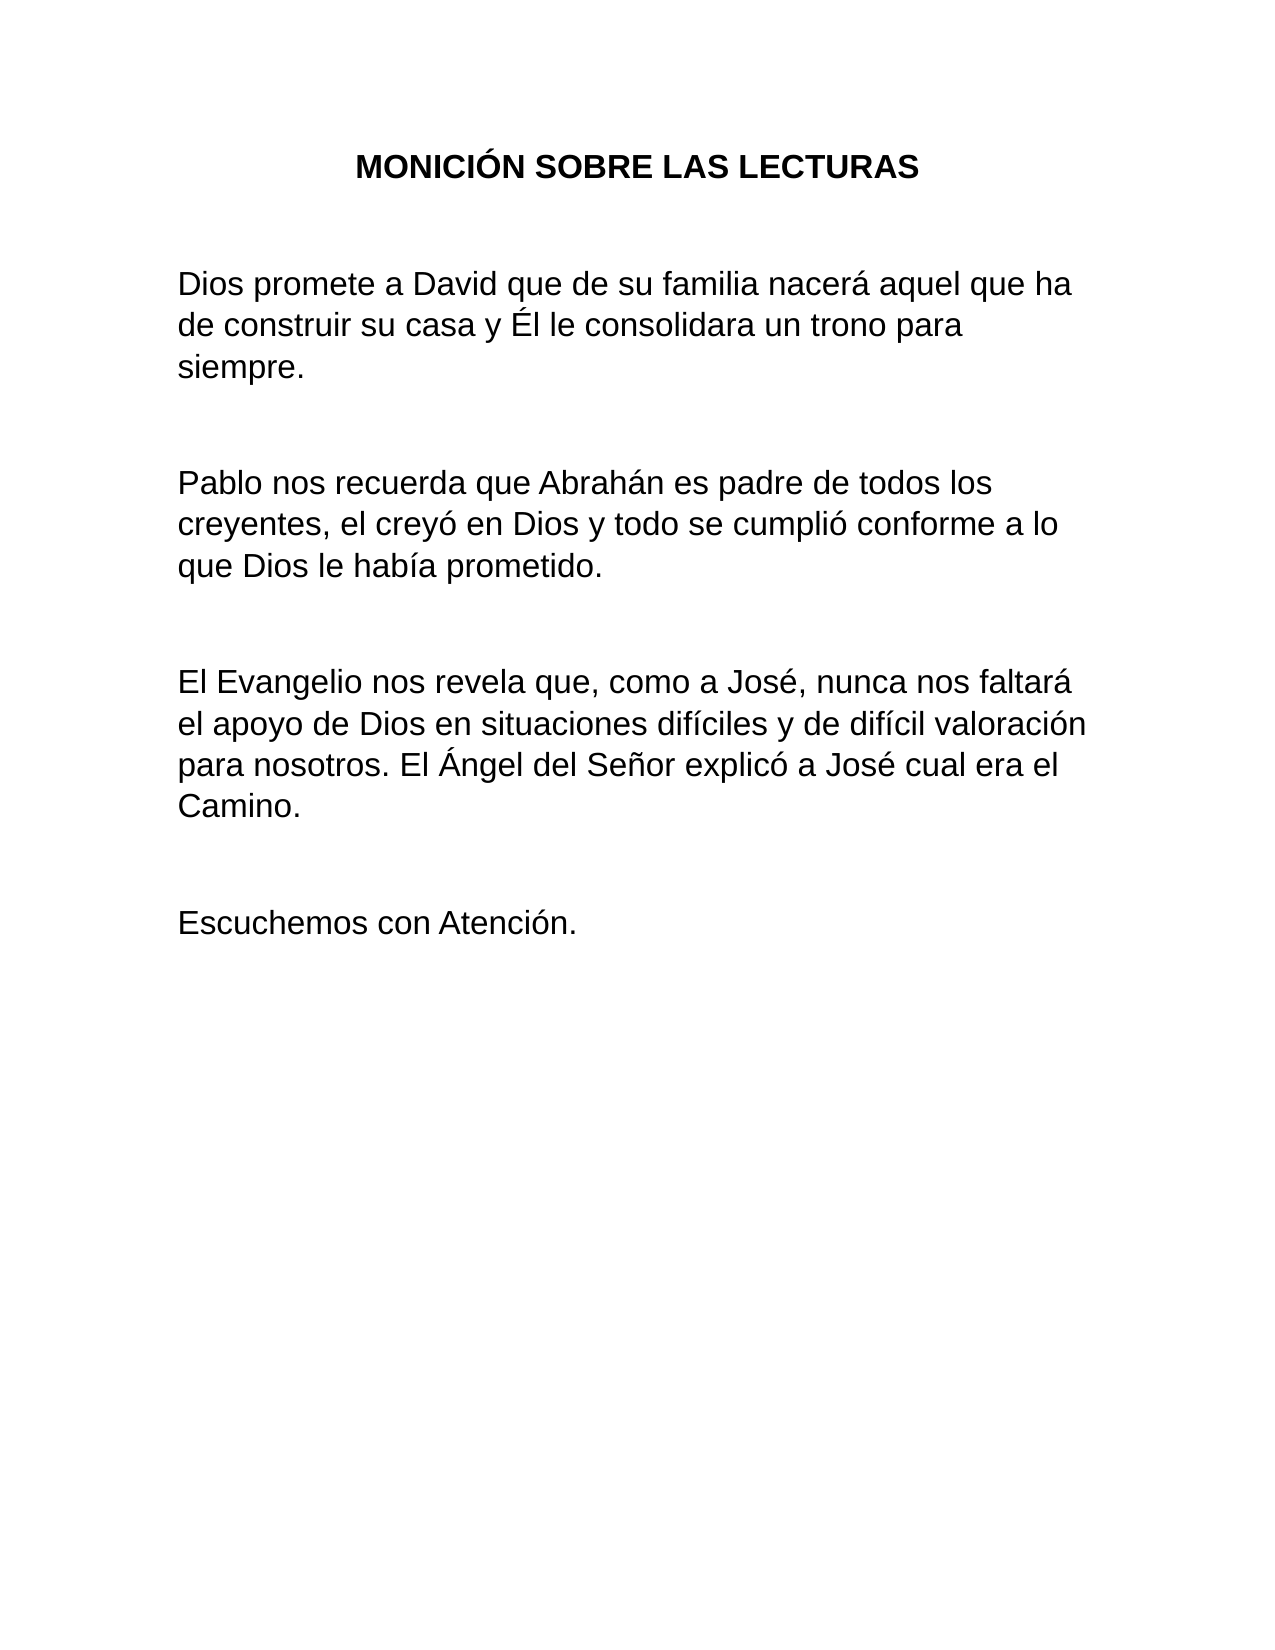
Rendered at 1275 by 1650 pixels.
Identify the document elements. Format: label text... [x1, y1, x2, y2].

text Dios promete a David que de su familia nacerá aquel que ha de construir su casa y Él le consolidara un trono para siempre. [177, 264, 1098, 385]
text El Evangelio nos revela que, como a José, nunca nos faltará el apoyo de Dios en situaciones difíciles y de difícil valoración para nosotros. El Ángel del Señor explicó a José cual era el Camino. [177, 662, 1098, 825]
text Escuchemos con Atención. [177, 903, 1098, 941]
text MONICIÓN SOBRE LAS LECTURAS [177, 148, 1098, 186]
text Pablo nos recuerda que Abrahán es padre de todos los creyentes, el creyó en Dios y todo se cumplió conforme a lo que Dios le había prometido. [177, 463, 1098, 584]
